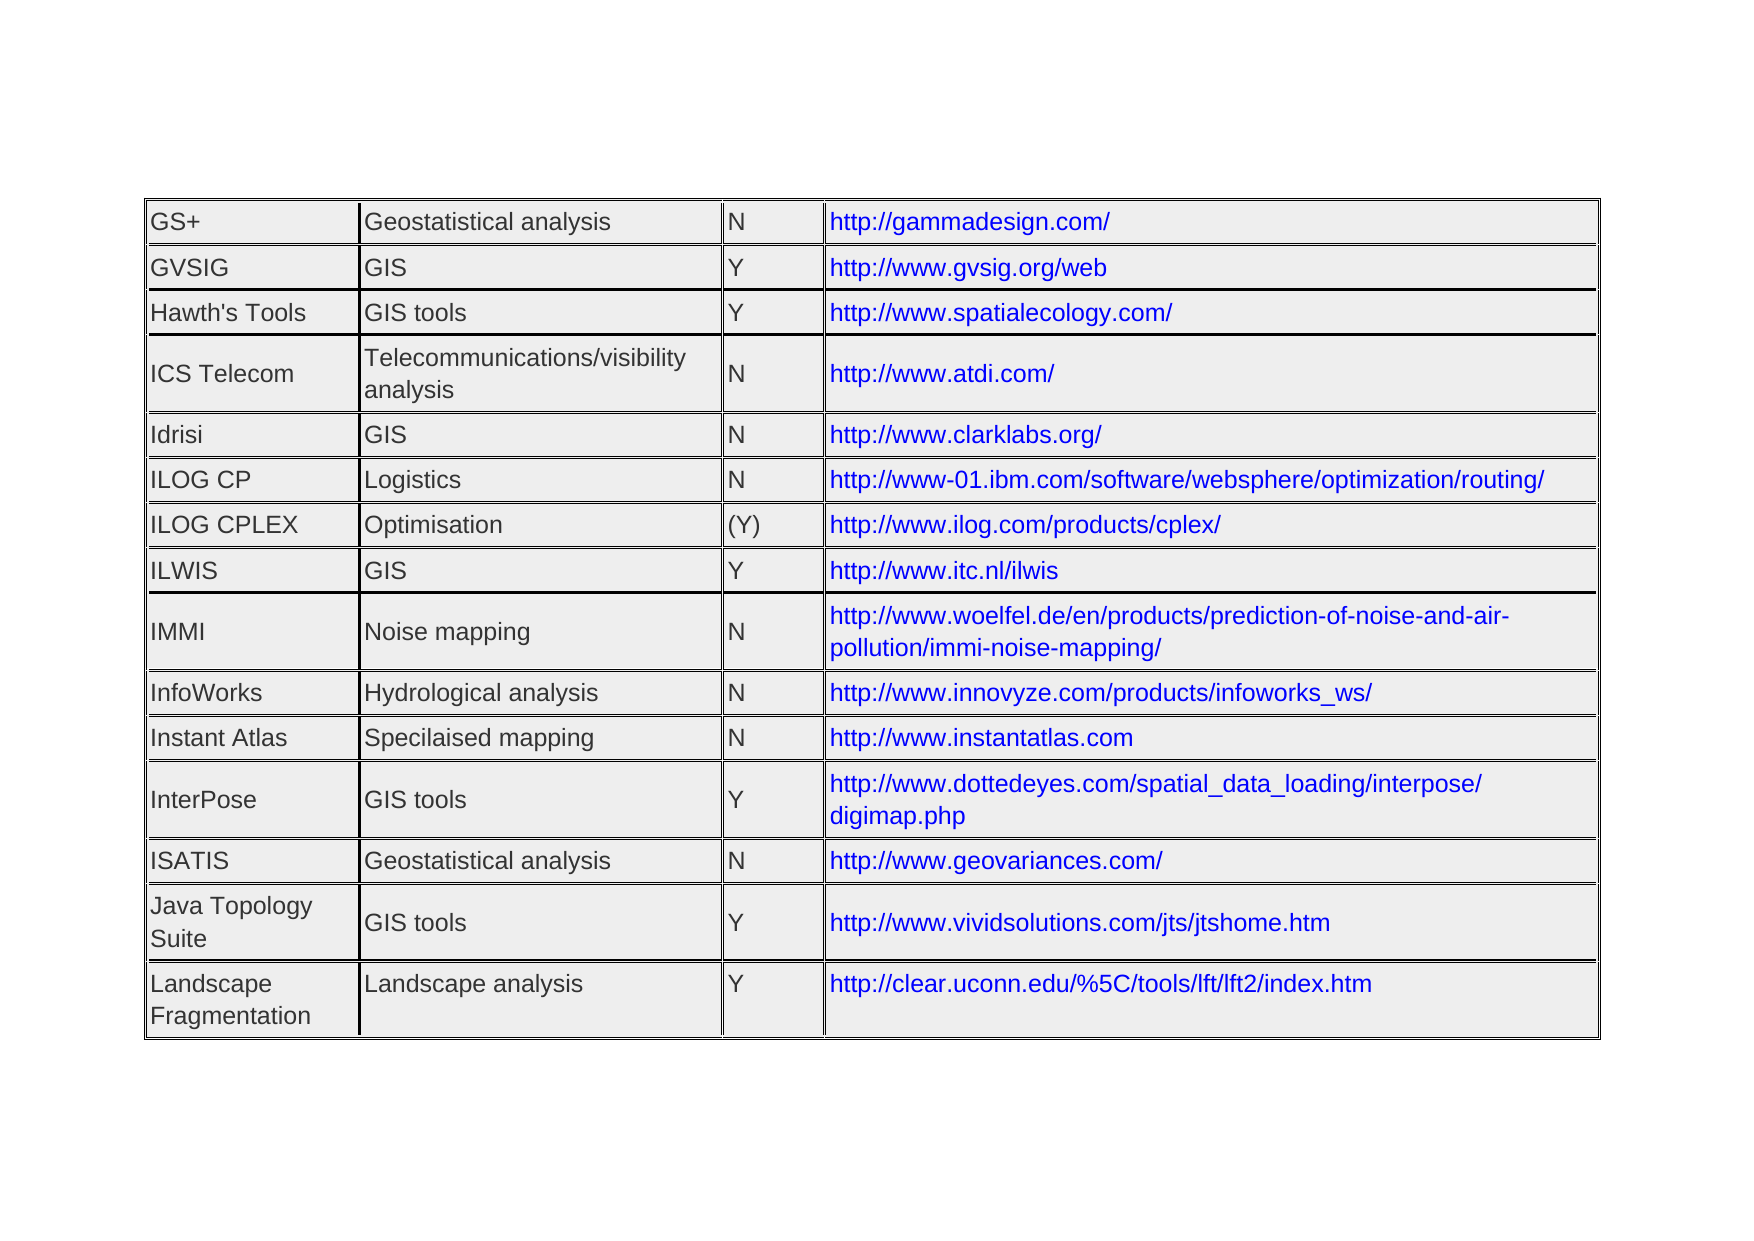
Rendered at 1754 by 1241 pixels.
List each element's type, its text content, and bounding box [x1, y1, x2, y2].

table_cell N [724, 336, 823, 411]
table_cell Y [723, 963, 825, 1037]
table_cell GVSIG [145, 243, 359, 288]
table_cell N [724, 414, 823, 456]
table_cell ILOG CP [145, 456, 359, 501]
table_cell GIS tools [361, 885, 721, 959]
table_cell GIS [361, 246, 721, 288]
table_cell InterPose [145, 759, 359, 836]
table_cell http://www.ilog.com/products/cplex/ [825, 501, 1599, 546]
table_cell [147, 959, 359, 1037]
table_cell Noise mapping [361, 594, 721, 668]
table_cell http://www.geovariances.com/ [826, 836, 1598, 881]
table_cell GIS tools [361, 291, 721, 333]
table_cell Specilaised mapping [361, 717, 721, 759]
table_cell ISATIS [147, 836, 358, 881]
table_cell Hawth's Tools [145, 288, 358, 333]
table_cell Logistics [361, 459, 721, 501]
table_cell Y [724, 549, 823, 591]
table_cell GIS tools [361, 762, 721, 836]
table_cell Java Topology Suite [147, 881, 358, 959]
table_cell http://www.atdi.com/ [826, 333, 1599, 411]
table_cell N [724, 594, 823, 668]
table_cell Geostatistical analysis [359, 201, 722, 243]
table_cell http://www.dottedeyes.com/spatial_data_loading/interpose/digimap.php [825, 759, 1599, 836]
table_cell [825, 959, 1598, 1037]
table_cell ILWIS [145, 546, 359, 591]
table_cell Instant Atlas [145, 714, 359, 759]
table_cell ICS Telecom [145, 333, 358, 411]
table_cell http://www.woelfel.de/en/products/prediction-of-noise-and-air-pollution/immi-noise-mapping/ [826, 591, 1598, 668]
table_cell GS+ [147, 201, 359, 243]
table_cell http://www.innovyze.com/products/infoworks_ws/ [826, 669, 1598, 714]
table_cell GIS [361, 549, 721, 591]
table_cell IMMI [147, 591, 358, 668]
table_cell http://www.clarklabs.org/ [825, 411, 1599, 456]
table_cell Y [724, 246, 823, 288]
table_cell N [723, 201, 825, 243]
table_cell http://www.itc.nl/ilwis [825, 546, 1599, 591]
table_cell http://www-01.ibm.com/software/websphere/optimization/routing/ [825, 456, 1599, 501]
table_cell http://www.vividsolutions.com/jts/jtshome.htm [826, 881, 1598, 959]
table_cell http://www.instantatlas.com [825, 714, 1599, 759]
table_cell Idrisi [145, 411, 359, 456]
table_cell Telecommunications/visibility analysis [361, 336, 721, 411]
table_cell (Y) [724, 504, 823, 546]
table_cell http://gammadesign.com/ [825, 201, 1598, 243]
table_cell ILOG CPLEX [145, 501, 359, 546]
table_cell InfoWorks [147, 669, 358, 714]
table_cell Y [724, 762, 823, 836]
table_cell GIS [361, 414, 721, 456]
table_cell N [724, 459, 823, 501]
table_cell http://www.gvsig.org/web [825, 243, 1599, 288]
table_cell Optimisation [361, 504, 721, 546]
table_cell N [724, 840, 823, 881]
table_cell N [724, 672, 823, 714]
table_cell Y [724, 291, 823, 333]
table_cell Hydrological analysis [361, 672, 721, 714]
table_cell Geostatistical analysis [361, 840, 721, 881]
table_cell Landscape analysis [359, 963, 722, 1037]
table_cell Y [724, 885, 823, 959]
table_cell http://www.spatialecology.com/ [826, 288, 1599, 333]
table_cell N [724, 717, 823, 759]
